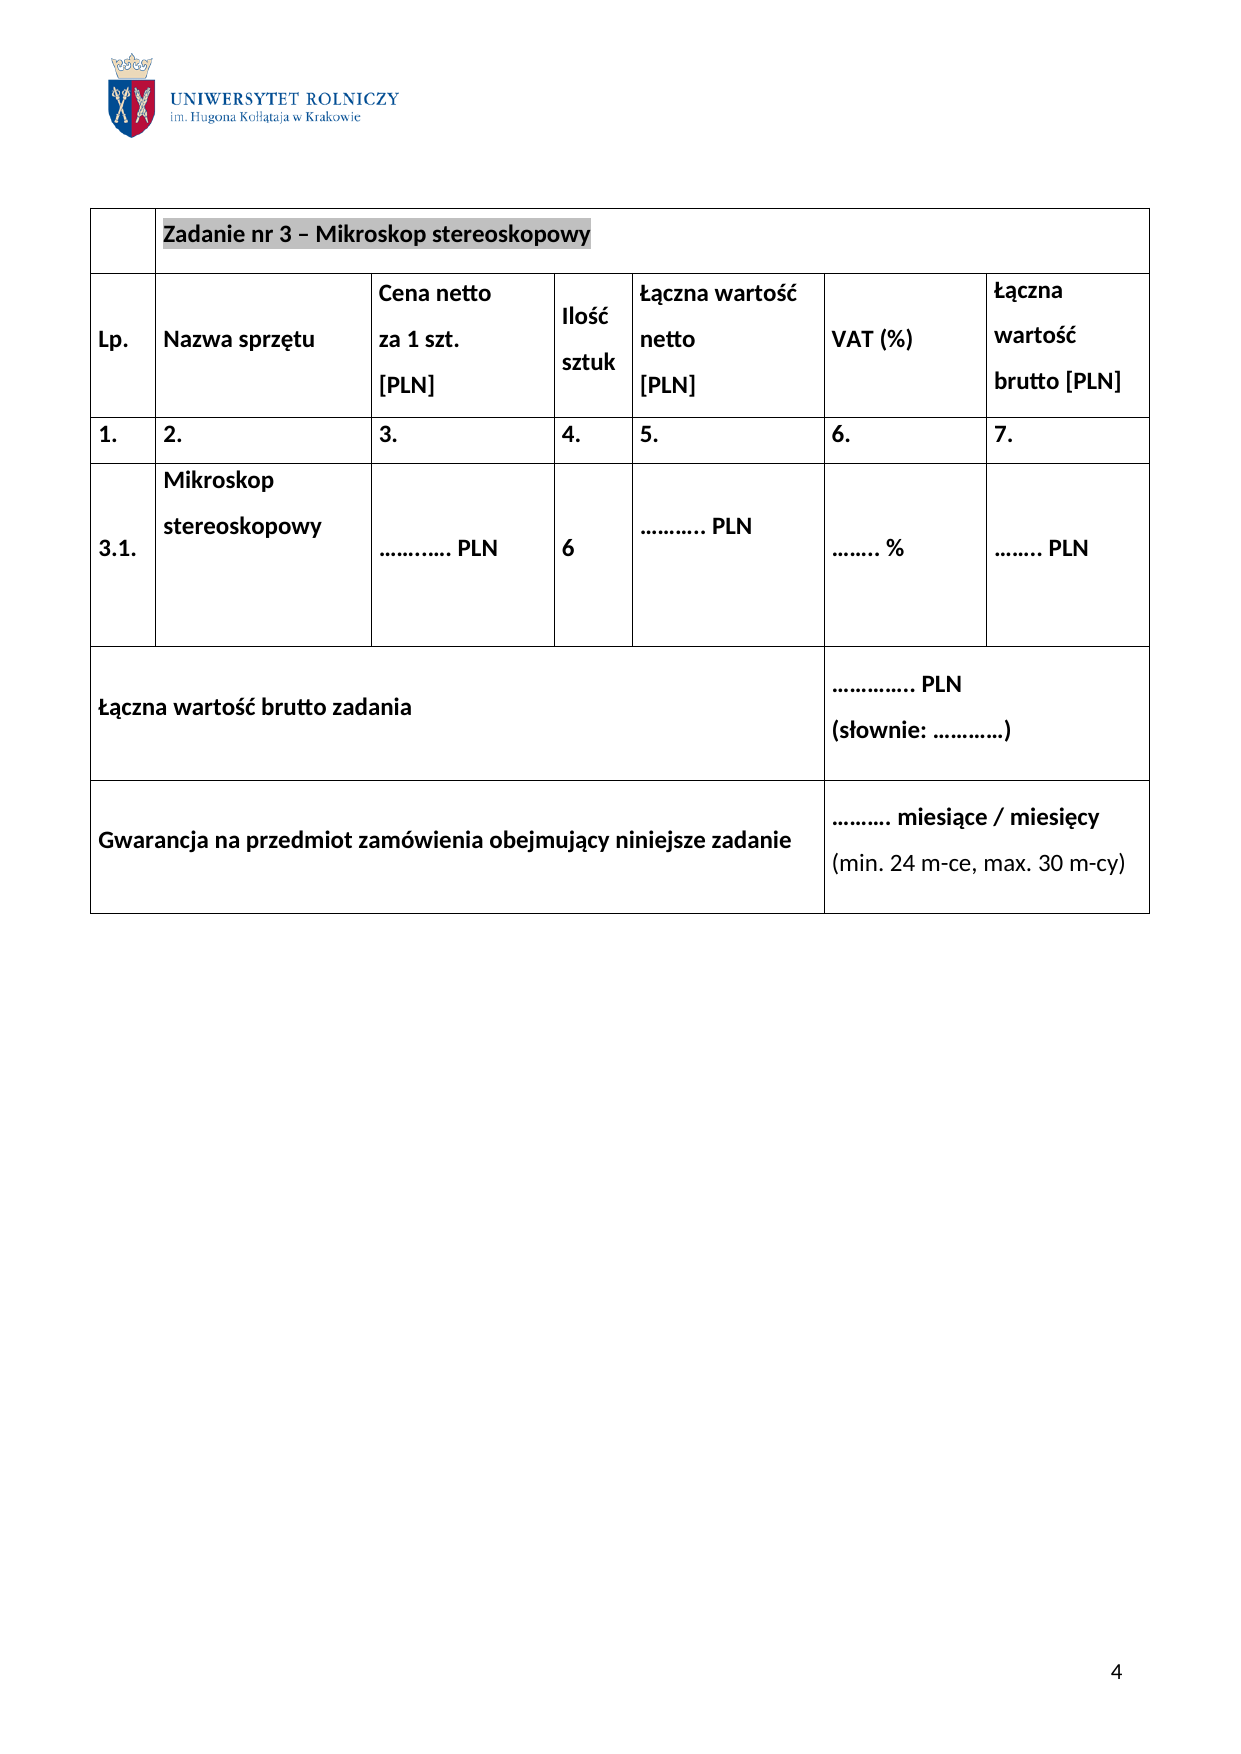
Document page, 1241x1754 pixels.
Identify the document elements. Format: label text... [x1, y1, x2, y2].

table_cell Lp. [91, 274, 155, 417]
table_cell 5. [633, 418, 824, 463]
table_cell 2. [156, 418, 371, 463]
table_cell VAT (%) [825, 274, 986, 417]
table_cell Łączna wartość brutto zadania [91, 647, 824, 779]
table_cell 6 [555, 464, 632, 646]
table_cell 4. [555, 418, 632, 463]
table_cell 3. [372, 418, 554, 463]
table_cell Łączna wartość netto [PLN] [633, 274, 824, 417]
table_cell ……..…. PLN [372, 464, 554, 646]
table_cell 1. [91, 418, 155, 463]
table_cell Mikroskop stereoskopowy [156, 464, 371, 646]
table_cell …….. PLN [987, 464, 1149, 646]
table_cell Nazwa sprzętu [156, 274, 371, 417]
table_cell …….. % [825, 464, 986, 646]
table_cell Łączna wartość brutto [PLN] [987, 274, 1149, 417]
table_cell ………. miesiące / miesięcy (min. 24 m-ce, max. 30 m-cy) [825, 781, 1149, 913]
table_header Zadanie nr 3 – Mikroskop stereoskopowy [156, 209, 1149, 273]
picture [104, 53, 412, 141]
table_cell 3.1. [91, 464, 155, 646]
table_cell Gwarancja na przedmiot zamówienia obejmujący niniejsze zadanie [91, 781, 824, 913]
table_cell ………….. PLN (słownie: …………) [825, 647, 1149, 779]
table_cell Cena netto za 1 szt. [PLN] [372, 274, 554, 417]
table_cell 7. [987, 418, 1149, 463]
table_cell 6. [825, 418, 986, 463]
table_header [91, 209, 155, 273]
table_cell Ilość sztuk [555, 274, 632, 417]
table_cell ……….. PLN [633, 464, 824, 646]
